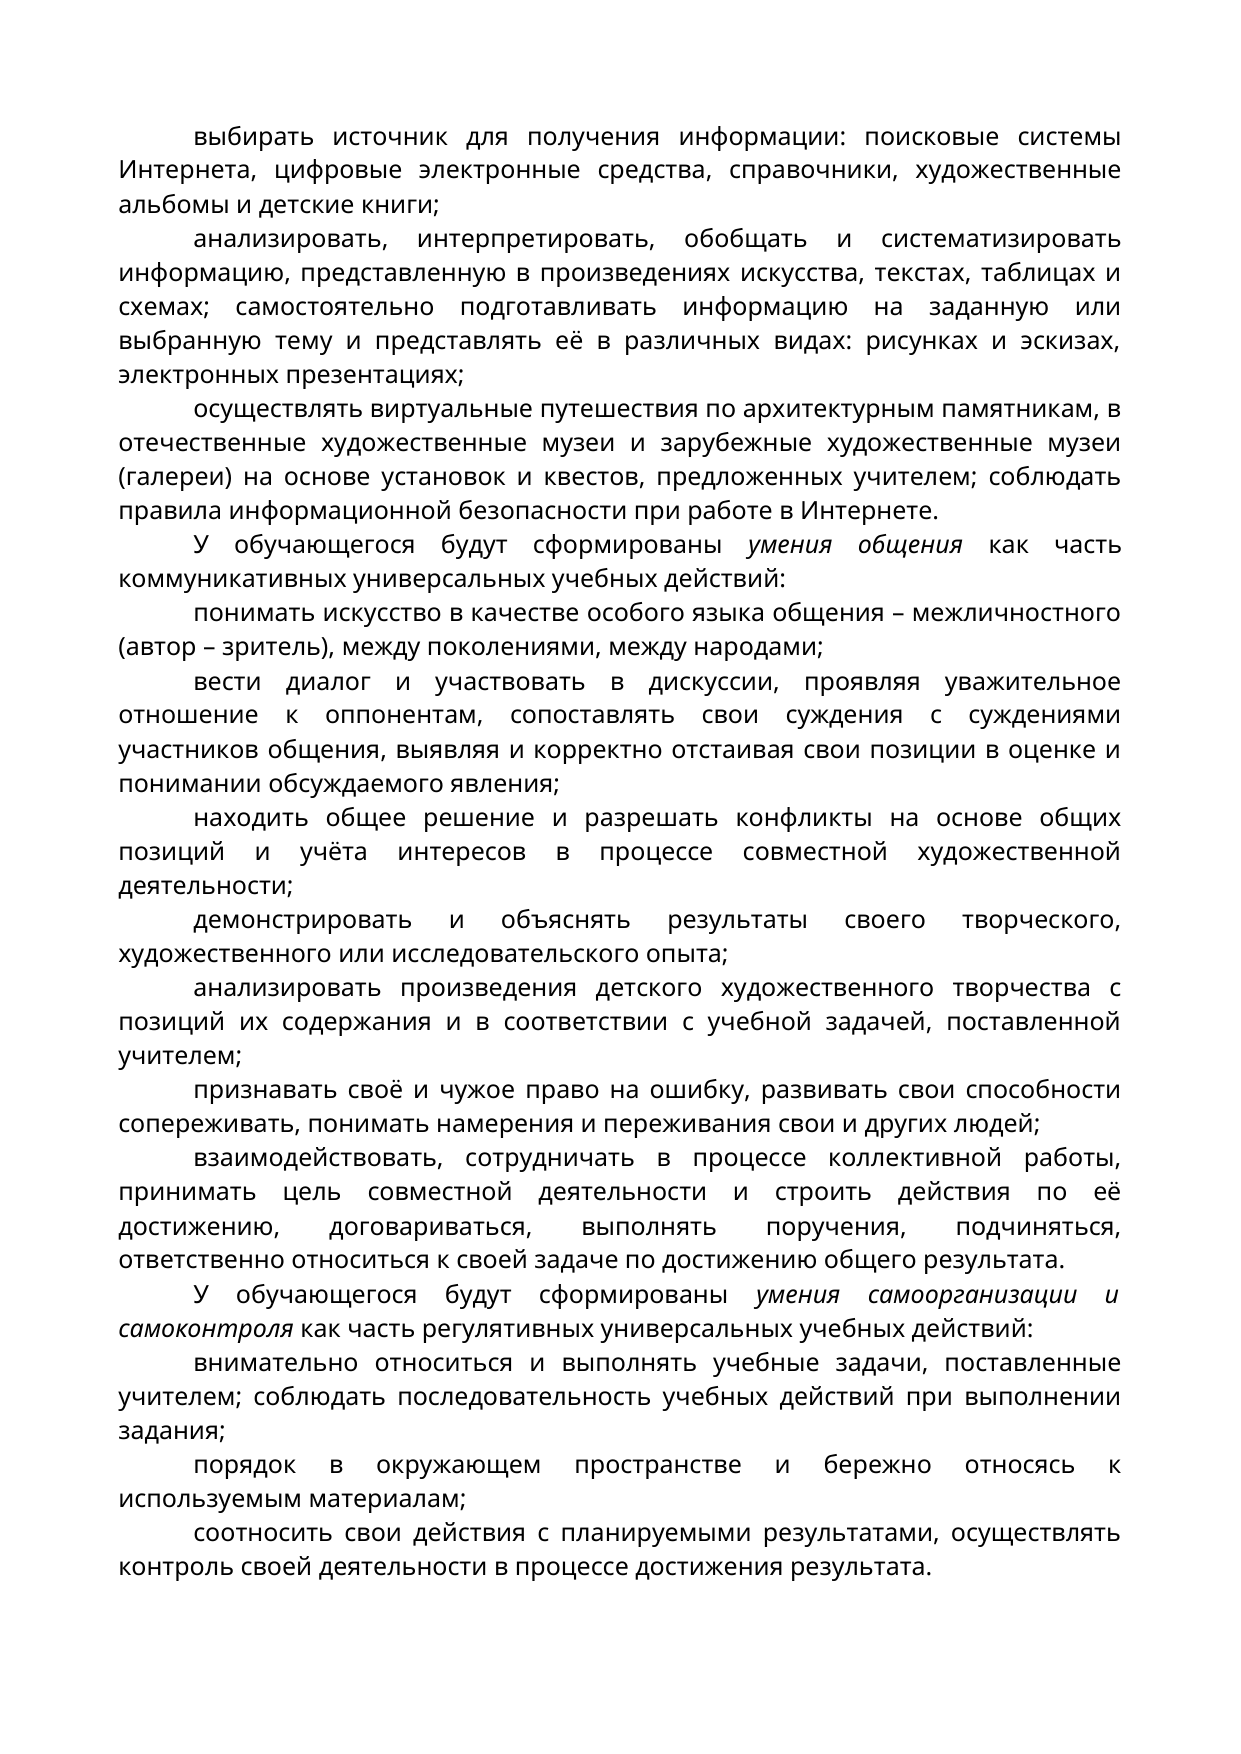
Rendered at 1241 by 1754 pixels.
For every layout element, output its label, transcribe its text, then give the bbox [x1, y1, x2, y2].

text внимательно относиться и выполнять учебные задачи, поставленные учителем; соблюдать последовательность учебных действий при выполнении задания; [118, 1344, 1122, 1447]
text порядок в окружающем пространстве и бережно относясь к используемым материалам; [118, 1447, 1122, 1515]
text У обучающегося будут сформированы умения общения как часть коммуникативных универсальных учебных действий: [118, 527, 1122, 595]
text У обучающегося будут сформированы умения самоорганизации и самоконтроля как часть регулятивных универсальных учебных действий: [118, 1276, 1122, 1344]
text понимать искусство в качестве особого языка общения – межличностного (автор – зритель), между поколениями, между народами; [118, 595, 1122, 663]
text взаимодействовать, сотрудничать в процессе коллективной работы, принимать цель совместной деятельности и строить действия по её достижению, договариваться, выполнять поручения, подчиняться, ответственно относиться к своей задаче по достижению общего результата. [118, 1140, 1122, 1276]
text вести диалог и участвовать в дискуссии, проявляя уважительное отношение к оппонентам, сопоставлять свои суждения с суждениями участников общения, выявляя и корректно отстаивая свои позиции в оценке и понимании обсуждаемого явления; [118, 663, 1122, 799]
text признавать своё и чужое право на ошибку, развивать свои способности сопереживать, понимать намерения и переживания свои и других людей; [118, 1072, 1122, 1140]
text соотносить свои действия с планируемыми результатами, осуществлять контроль своей деятельности в процессе достижения результата. [118, 1515, 1122, 1583]
text находить общее решение и разрешать конфликты на основе общих позиций и учёта интересов в процессе совместной художественной деятельности; [118, 799, 1122, 902]
text анализировать, интерпретировать, обобщать и систематизировать информацию, представленную в произведениях искусства, текстах, таблицах и схемах; самостоятельно подготавливать информацию на заданную или выбранную тему и представлять её в различных видах: рисунках и эскизах, электронных презентациях; [118, 220, 1122, 391]
text осуществлять виртуальные путешествия по архитектурным памятникам, в отечественные художественные музеи и зарубежные художественные музеи (галереи) на основе установок и квестов, предложенных учителем; соблюдать правила информационной безопасности при работе в Интернете. [118, 391, 1122, 527]
text выбирать источник для получения информации: поисковые системы Интернета, цифровые электронные средства, справочники, художественные альбомы и детские книги; [118, 118, 1122, 220]
text демонстрировать и объяснять результаты своего творческого, художественного или исследовательского опыта; [118, 902, 1122, 970]
text анализировать произведения детского художественного творчества с позиций их содержания и в соответствии с учебной задачей, поставленной учителем; [118, 970, 1122, 1072]
